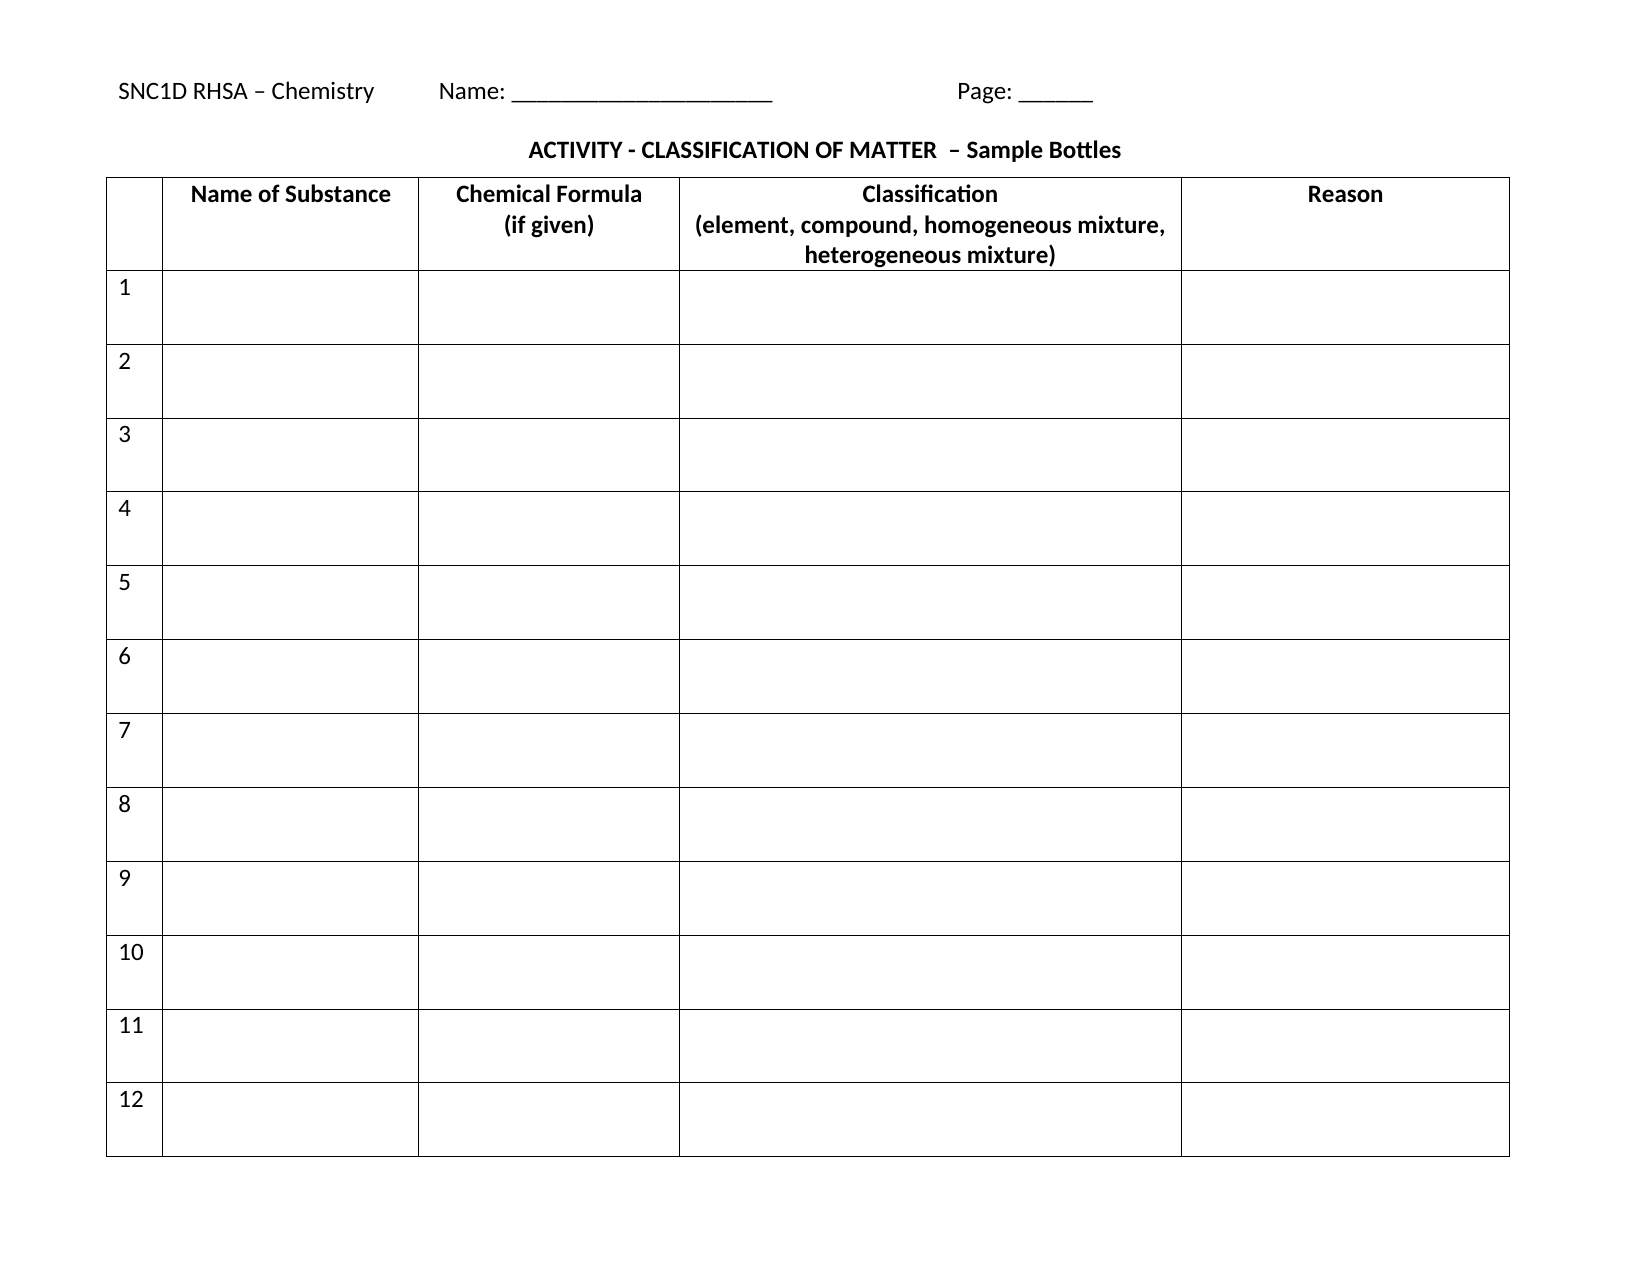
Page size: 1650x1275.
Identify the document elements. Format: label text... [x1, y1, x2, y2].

table_cell [419, 640, 679, 713]
table_cell [1182, 862, 1509, 934]
table_cell 12 [107, 1083, 162, 1156]
table_cell [1182, 492, 1509, 565]
table_cell [680, 788, 1181, 861]
text ACTIVITY - CLASSIFICATION OF MATTER – Sample Bottles [118, 134, 1532, 165]
table_cell [163, 1010, 418, 1082]
table_cell 3 [107, 419, 162, 491]
table_cell [1182, 566, 1509, 639]
table_cell [163, 492, 418, 565]
table_cell [419, 566, 679, 639]
table_cell [419, 345, 679, 418]
table_cell [1182, 788, 1509, 861]
table_cell 5 [107, 566, 162, 639]
table_cell [680, 714, 1181, 787]
table_cell [680, 492, 1181, 565]
table_cell [680, 419, 1181, 491]
table_cell 8 [107, 788, 162, 861]
table_cell [419, 936, 679, 1008]
table_header Chemical Formula (if given) [419, 178, 679, 270]
table_cell 2 [107, 345, 162, 418]
table_header [107, 178, 162, 270]
table_cell 1 [107, 271, 162, 344]
table_cell [680, 1083, 1181, 1156]
table_cell [1182, 345, 1509, 418]
table_cell [163, 862, 418, 934]
table_cell [419, 419, 679, 491]
table_cell [419, 271, 679, 344]
table_cell [163, 419, 418, 491]
table_cell [163, 1083, 418, 1156]
table_cell [680, 345, 1181, 418]
table_cell [419, 1083, 679, 1156]
table_cell [680, 271, 1181, 344]
table_cell [163, 714, 418, 787]
table_cell 10 [107, 936, 162, 1008]
table_cell [1182, 714, 1509, 787]
table_cell [680, 1010, 1181, 1082]
table_cell [419, 714, 679, 787]
table_cell [680, 640, 1181, 713]
table_cell 4 [107, 492, 162, 565]
table_header Reason [1182, 178, 1509, 270]
table_cell [1182, 271, 1509, 344]
table_cell [163, 271, 418, 344]
table_cell 9 [107, 862, 162, 934]
table_cell [1182, 419, 1509, 491]
table_cell [680, 862, 1181, 934]
table_cell [163, 640, 418, 713]
table_cell [1182, 640, 1509, 713]
table_cell [680, 936, 1181, 1008]
table_cell [419, 788, 679, 861]
table_header Classification (element, compound, homogeneous mixture, heterogeneous mixture) [680, 178, 1181, 270]
table_cell 7 [107, 714, 162, 787]
table_cell [419, 862, 679, 934]
table_cell [163, 566, 418, 639]
table_cell [163, 788, 418, 861]
table_cell [1182, 1083, 1509, 1156]
table_cell [1182, 936, 1509, 1008]
table_cell [419, 1010, 679, 1082]
table_cell 11 [107, 1010, 162, 1082]
table_cell [419, 492, 679, 565]
table_header Name of Substance [163, 178, 418, 270]
table_cell [1182, 1010, 1509, 1082]
table_cell [680, 566, 1181, 639]
table_cell [163, 936, 418, 1008]
table_cell [163, 345, 418, 418]
table_cell 6 [107, 640, 162, 713]
